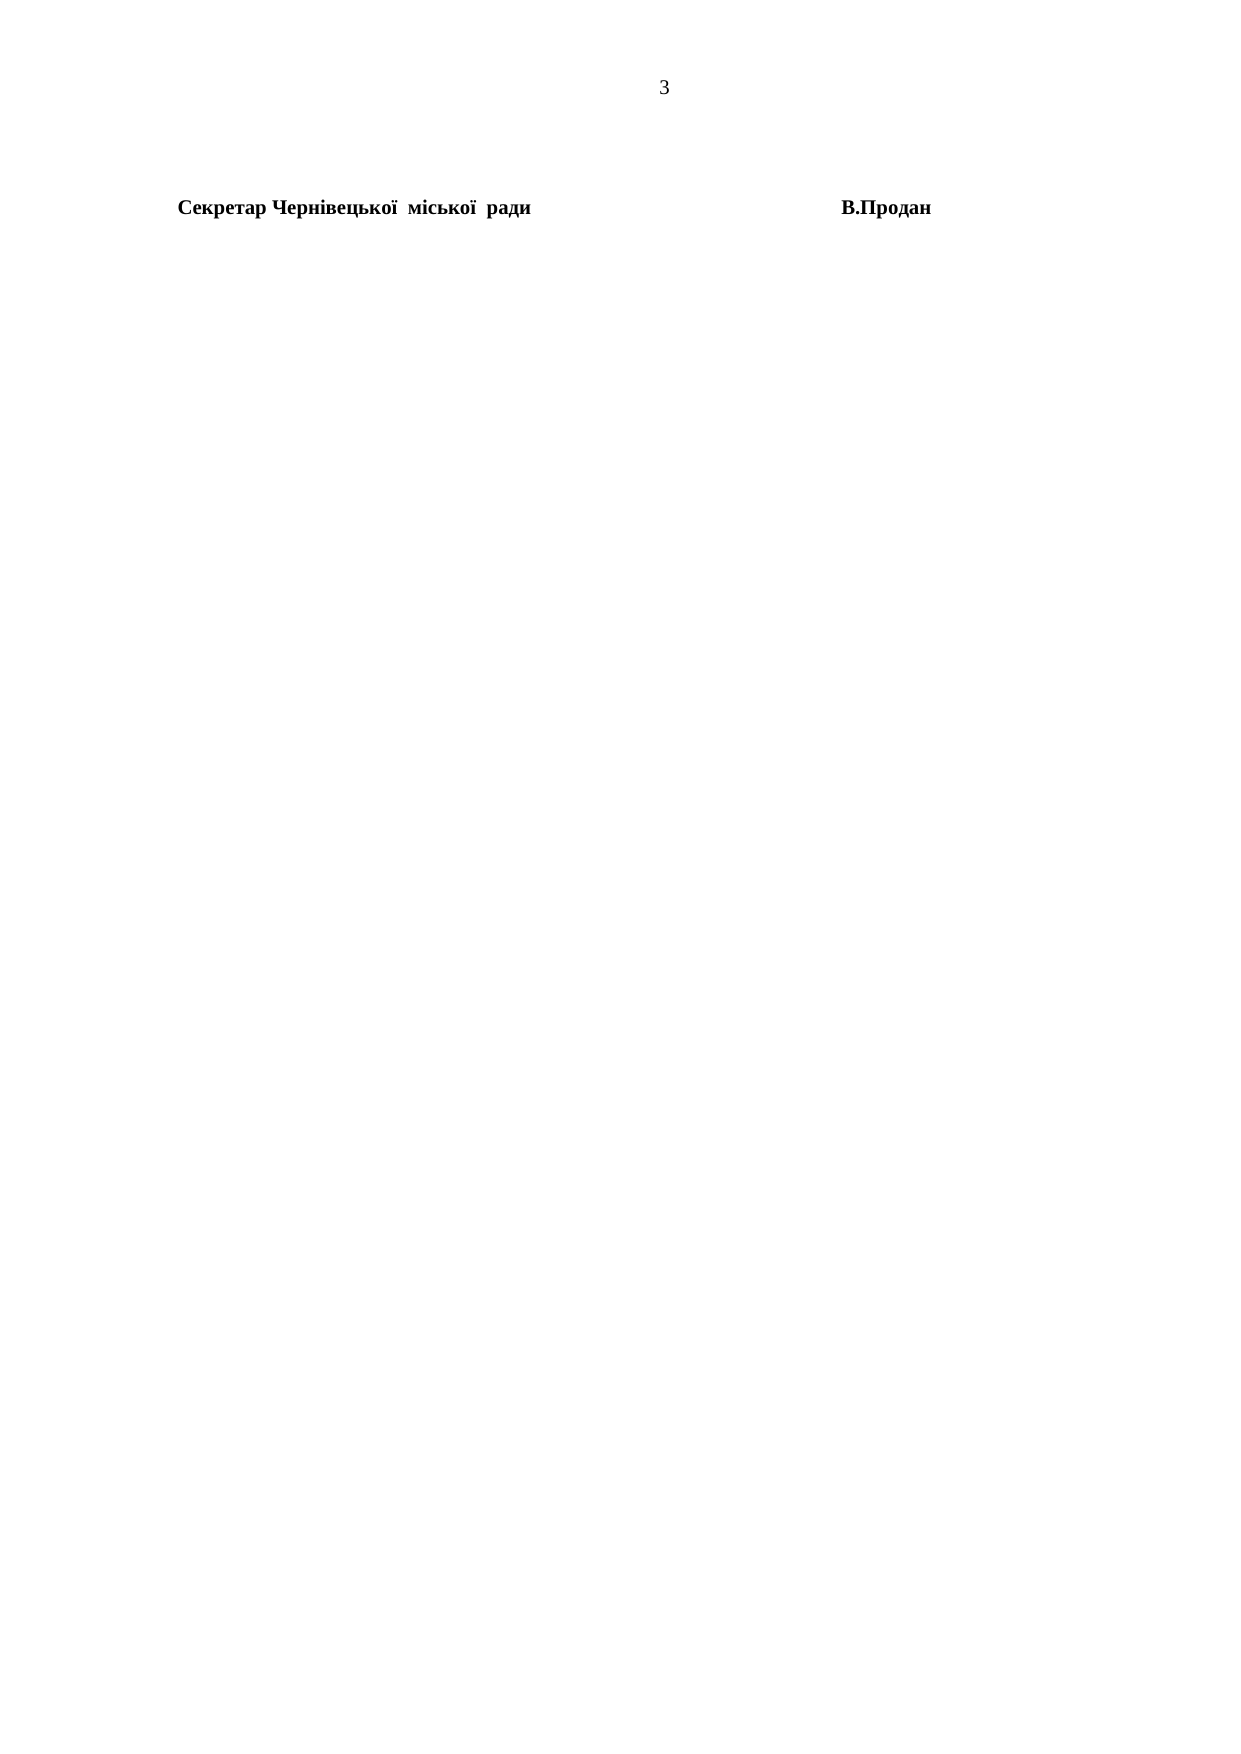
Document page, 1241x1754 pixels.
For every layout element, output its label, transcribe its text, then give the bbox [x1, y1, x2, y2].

text Секретар Чернівецької міської ради В.Продан [177, 195, 1161, 219]
